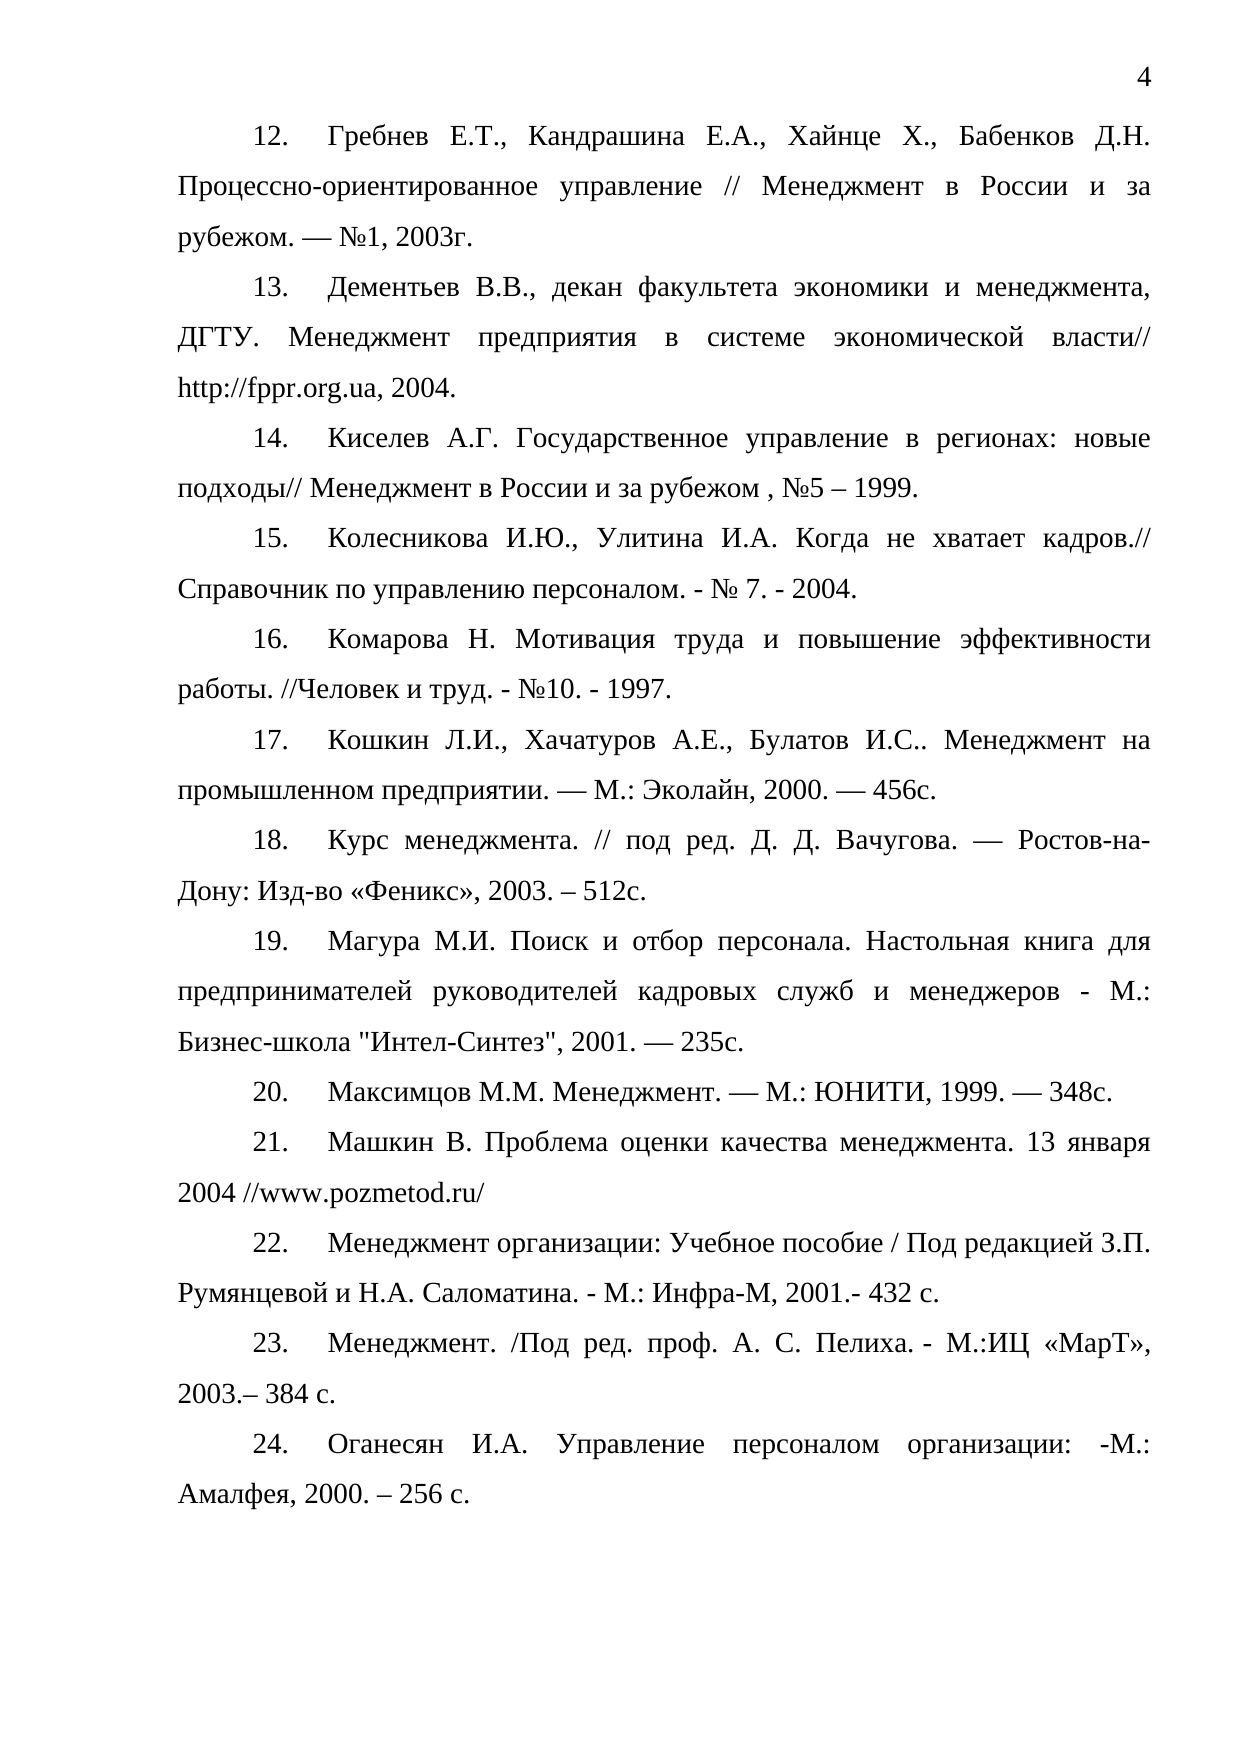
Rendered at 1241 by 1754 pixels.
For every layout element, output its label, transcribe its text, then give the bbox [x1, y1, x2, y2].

list Максимцов М.М. Менеджмент. — М.: ЮНИТИ, 1999. — 348с. [177, 1074, 1152, 1108]
list Курс менеджмента. // под ред. Д. Д. Вачугова. — Ростов-на-Дону: Изд-во «Феникс», 2003. – 512с. [177, 822, 1152, 906]
list Оганесян И.А. Управление персоналом организации: -М.: Амалфея, 2000. – 256 с. [177, 1426, 1152, 1510]
list Магура М.И. Поиск и отбор персонала. Настольная книга для предпринимателей руководителей кадровых служб и менеджеров - М.: Бизнес-школа "Интел-Синтез", 2001. — 235с. [177, 923, 1152, 1057]
list Менеджмент организации: Учебное пособие / Под редакцией З.П. Румянцевой и Н.А. Саломатина. - М.: Инфра-М, 2001.- 432 с. [177, 1225, 1152, 1309]
list Колесникова И.Ю., Улитина И.А. Когда не хватает кадров.// Справочник по управлению персоналом. - № 7. - 2004. [177, 521, 1152, 604]
list Менеджмент. /Под ред. проф. А. С. Пелиха. - М.:ИЦ «МарТ», 2003.– 384 с. [177, 1326, 1152, 1409]
list Дементьев В.В., декан факультета экономики и менеджмента, ДГТУ. Менеджмент предприятия в системе экономической власти// http://fppr.org.ua, 2004. [177, 269, 1152, 403]
list Гребнев Е.Т., Кандрашина Е.А., Хайнце Х., Бабенков Д.Н. Процессно-ориентированное управление // Менеджмент в России и за рубежом. — №1, 2003г. [177, 118, 1152, 252]
list Машкин В. Проблема оценки качества менеджмента. 13 января 2004 //www.pozmetod.ru/ [177, 1124, 1152, 1208]
list Киселев А.Г. Государственное управление в регионах: новые подходы// Менеджмент в России и за рубежом , №5 – 1999. [177, 420, 1152, 504]
list Комарова Н. Мотивация труда и повышение эффективности работы. //Человек и труд. - №10. - 1997. [177, 621, 1152, 705]
list Кошкин Л.И., Хачатуров А.Е., Булатов И.С.. Менеджмент на промышленном предприятии. — М.: Эколайн, 2000. — 456с. [177, 722, 1152, 806]
